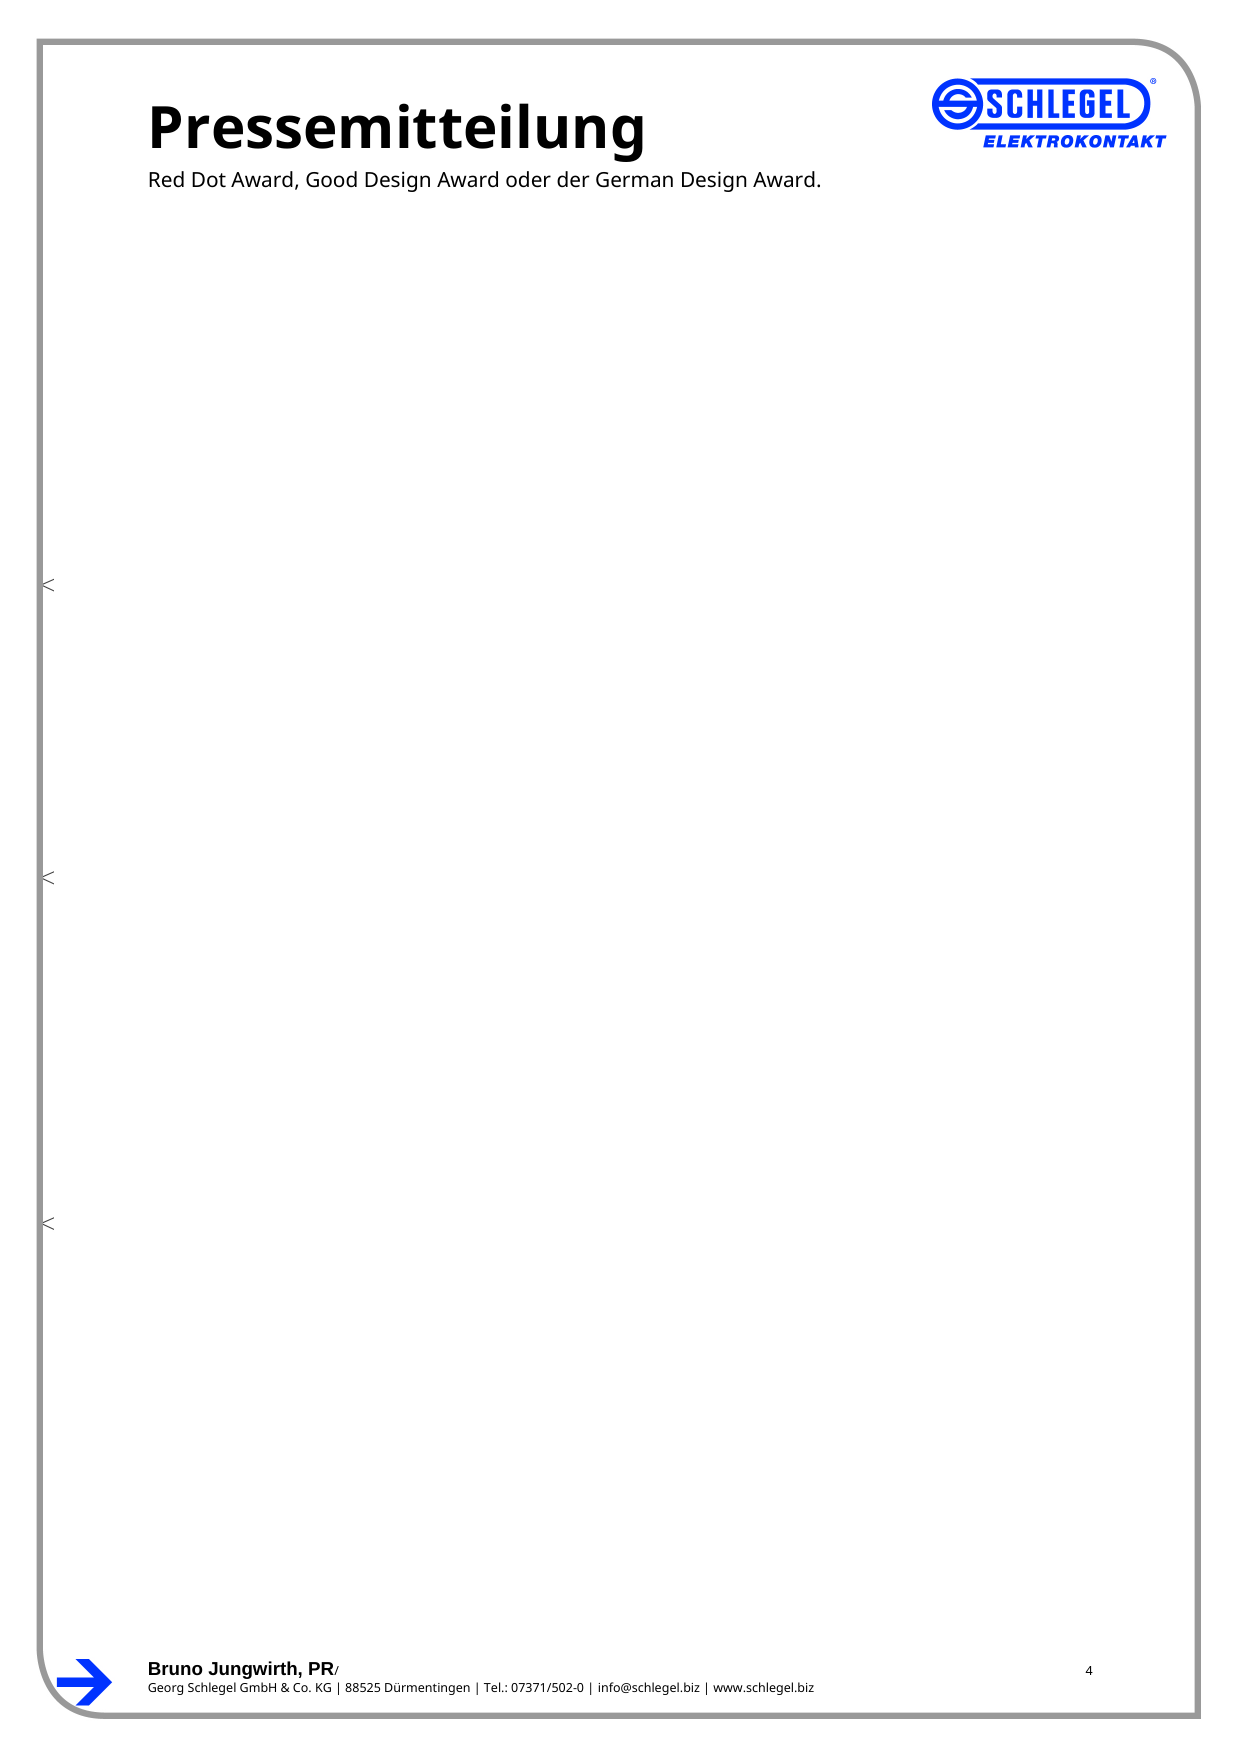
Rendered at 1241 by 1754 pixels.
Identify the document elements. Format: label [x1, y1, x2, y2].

text [148, 165, 1093, 194]
picture [0, 0, 1239, 1754]
